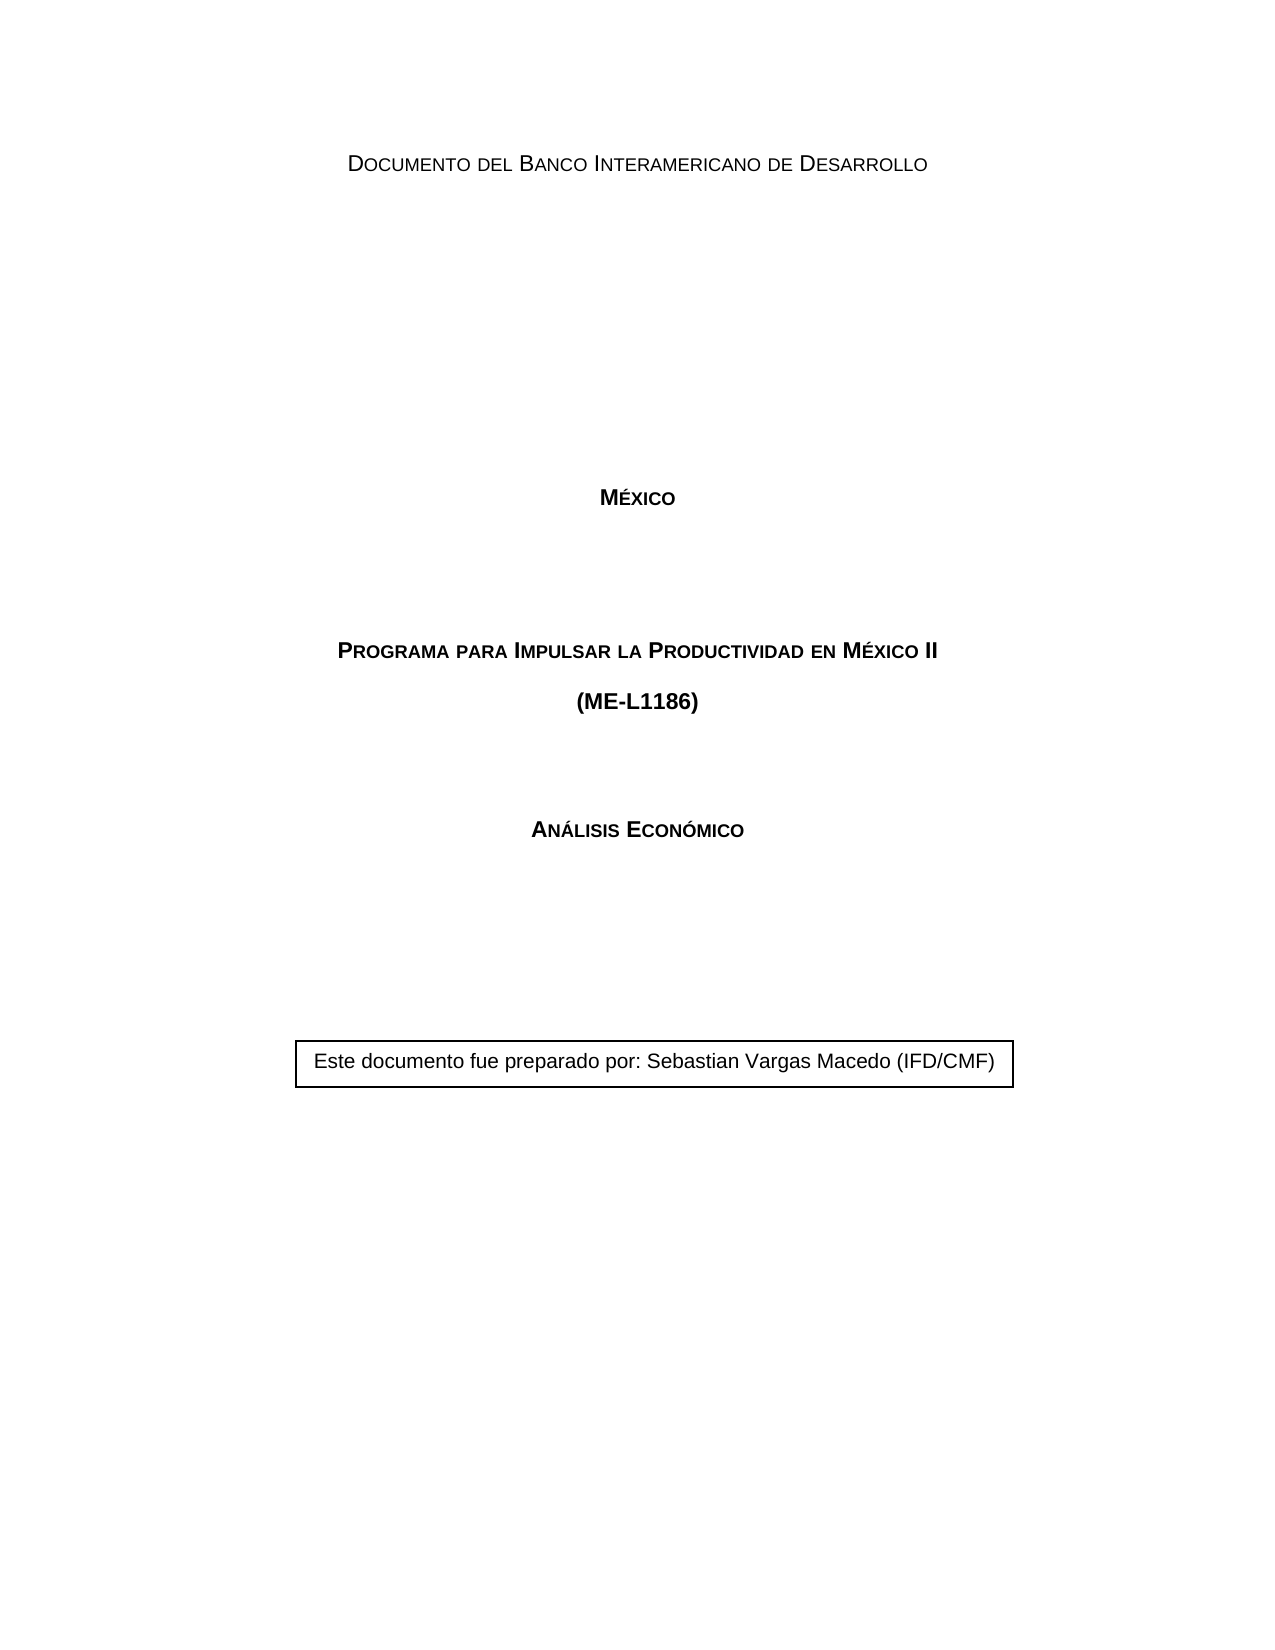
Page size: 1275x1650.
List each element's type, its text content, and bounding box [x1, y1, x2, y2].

text Programa para Impulsar la Productividad en México II [187, 637, 1087, 663]
text Análisis Económico [187, 816, 1087, 842]
text México [187, 483, 1087, 510]
text (ME-L1186) [187, 688, 1087, 714]
title Documento del Banco Interamericano de Desarrollo [187, 150, 1087, 176]
